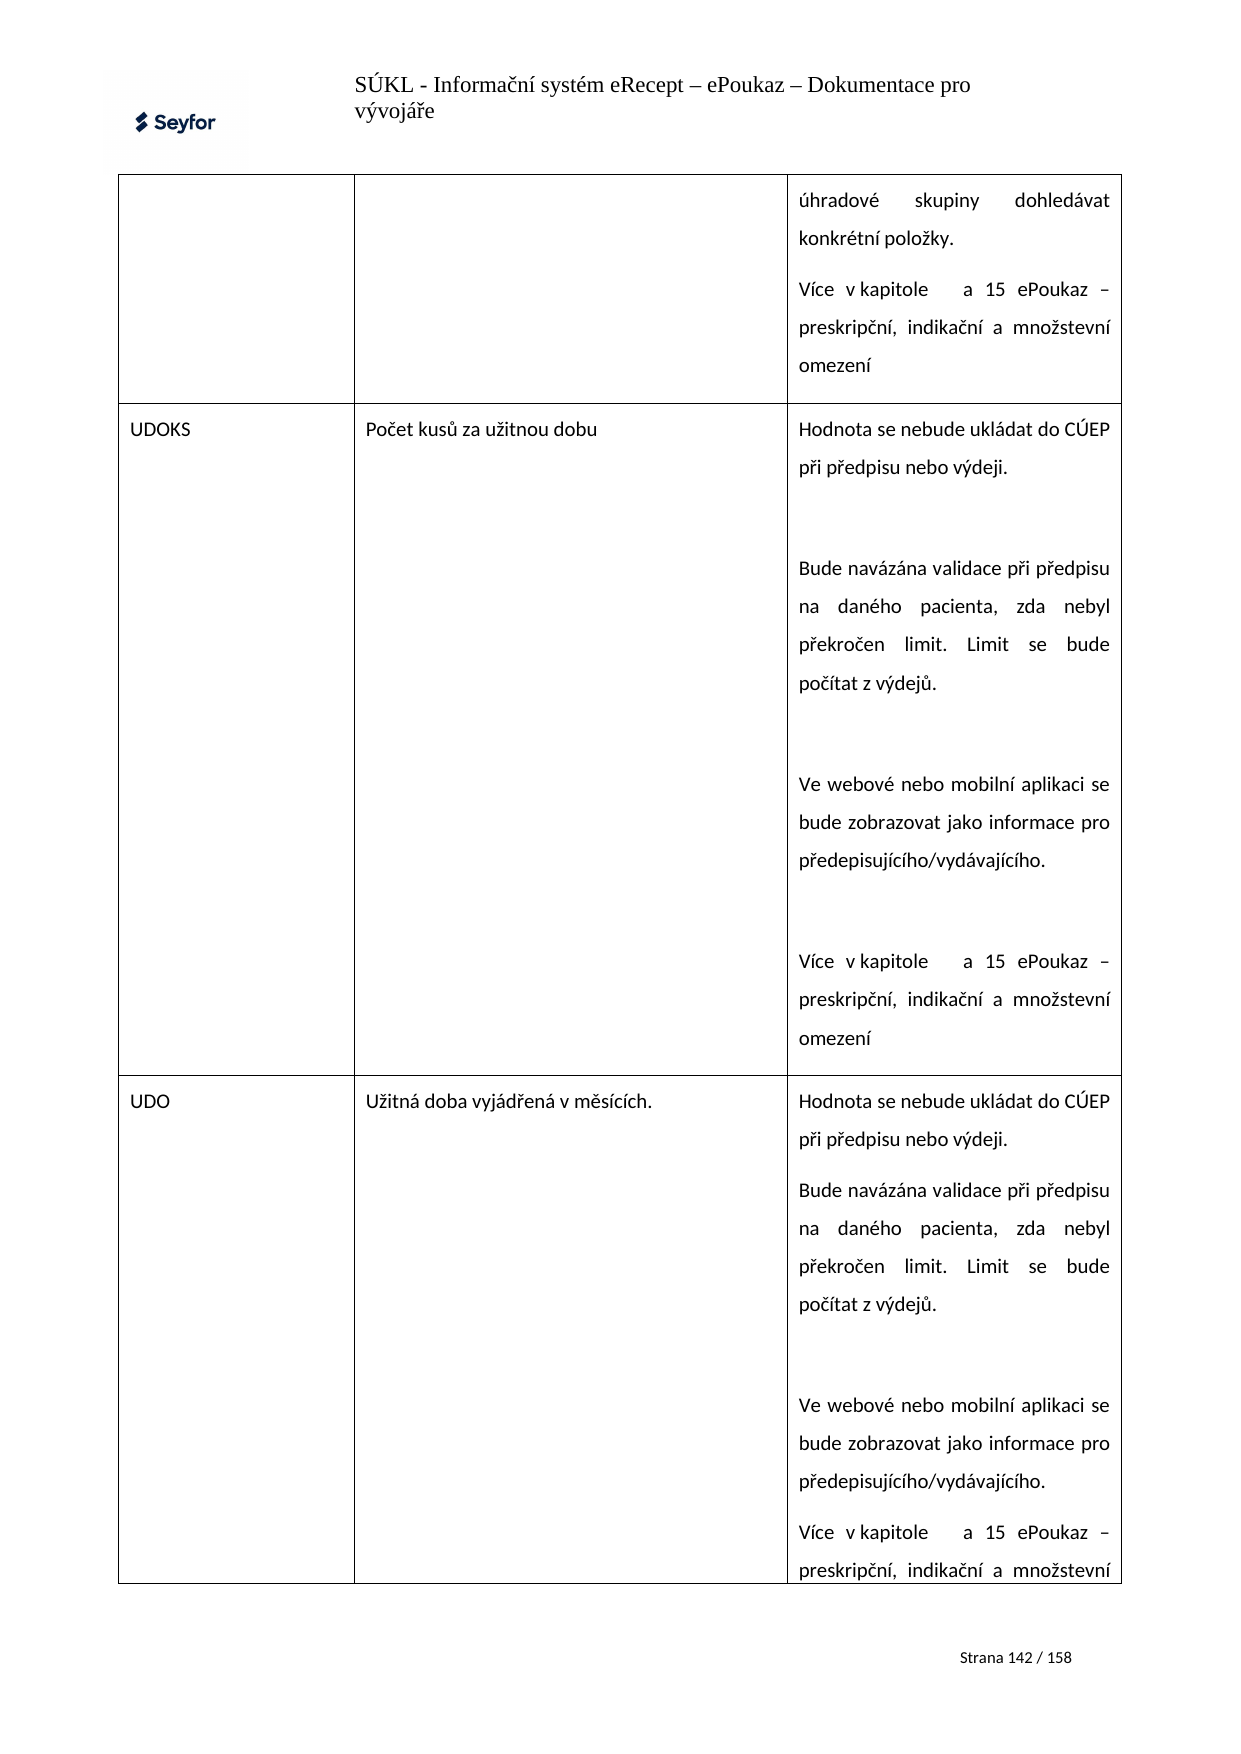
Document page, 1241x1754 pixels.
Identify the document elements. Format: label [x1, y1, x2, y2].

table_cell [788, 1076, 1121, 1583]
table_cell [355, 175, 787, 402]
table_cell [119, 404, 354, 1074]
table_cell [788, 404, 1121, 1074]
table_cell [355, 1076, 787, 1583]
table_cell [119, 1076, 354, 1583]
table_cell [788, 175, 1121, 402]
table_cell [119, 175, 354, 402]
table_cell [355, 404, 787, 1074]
picture [102, 70, 249, 175]
